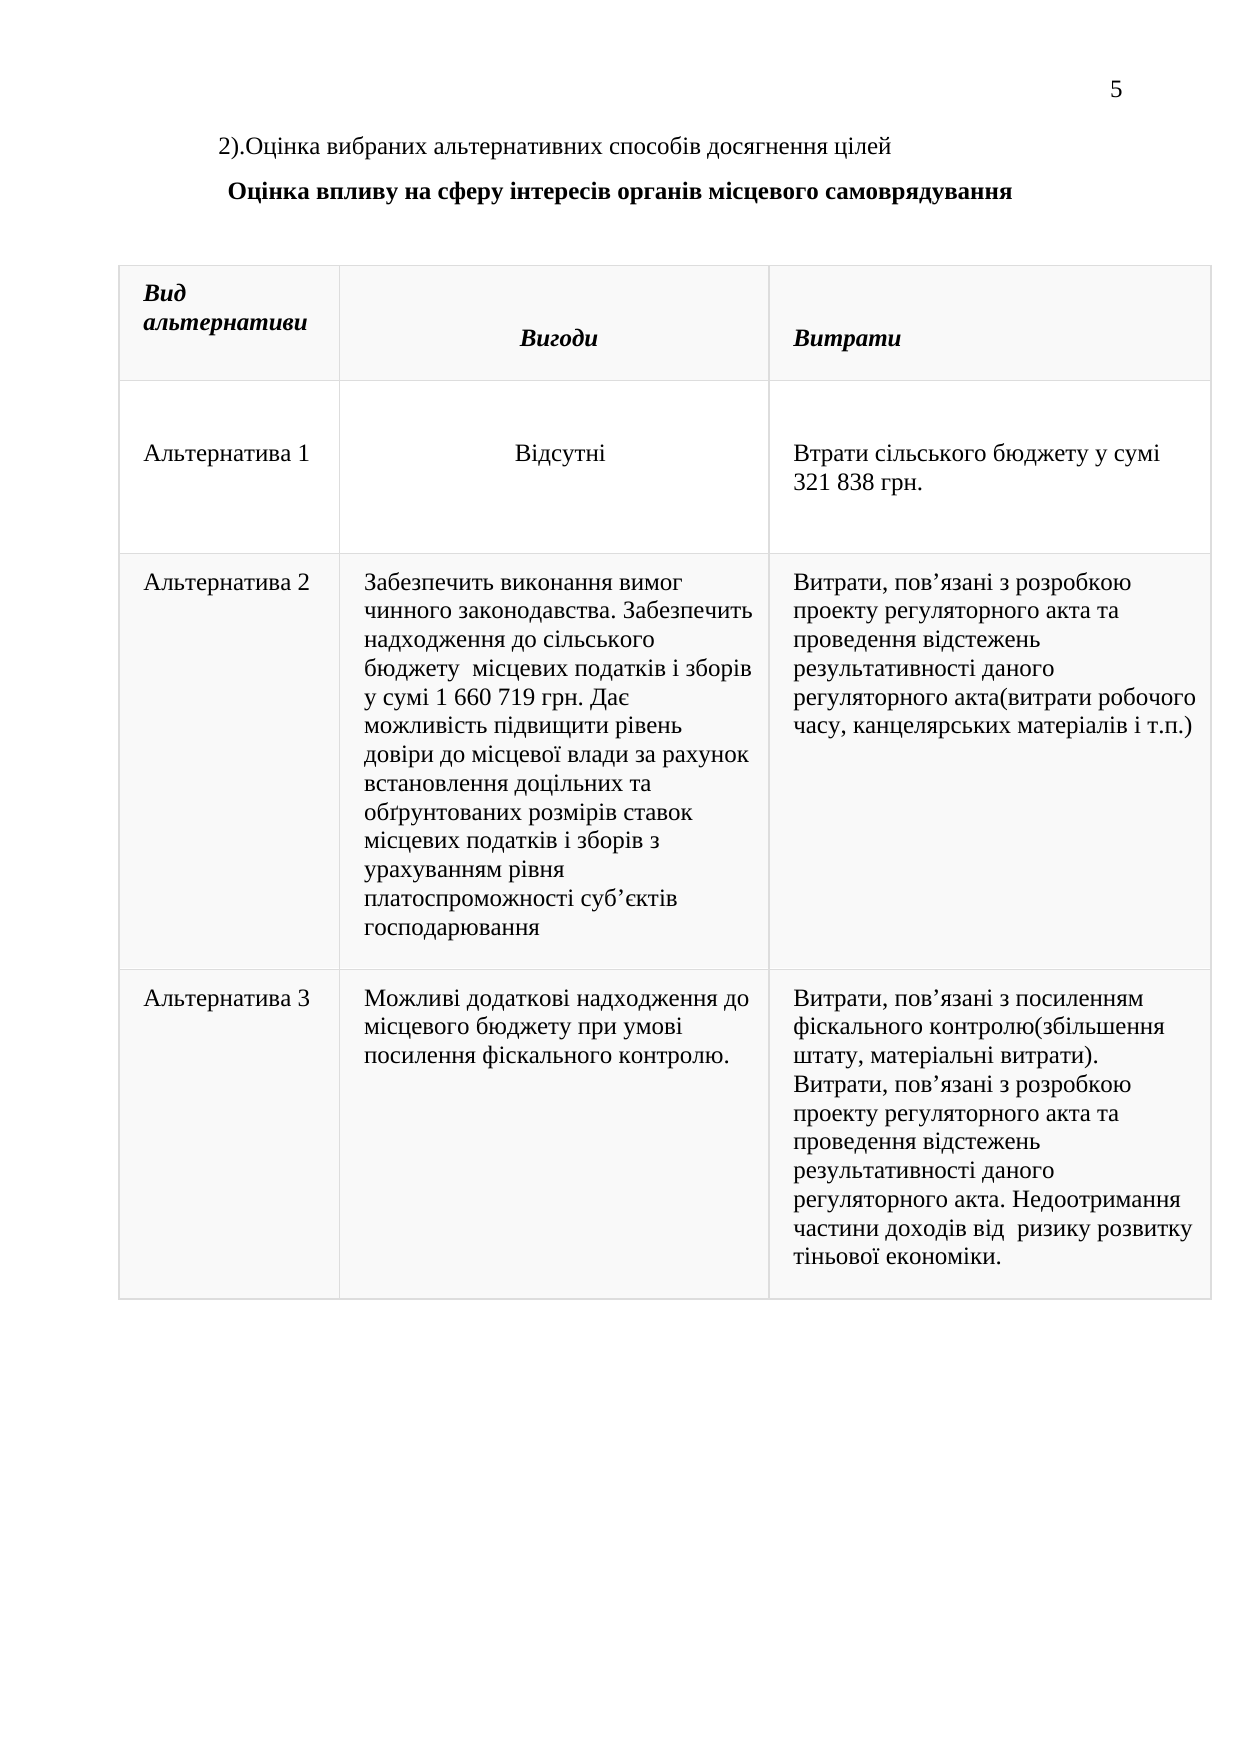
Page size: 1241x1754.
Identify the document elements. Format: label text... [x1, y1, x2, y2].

table_header Вид альтернативи [120, 266, 339, 380]
table_header Вигоди [340, 266, 768, 380]
text Оцінка впливу на сферу інтересів органів місцевого самоврядування [118, 176, 1122, 204]
table_cell Альтернатива 2 [120, 554, 339, 968]
table_cell Відсутні [340, 381, 768, 553]
table_cell Втрати сільського бюджету у сумі 321 838 грн. [770, 381, 1210, 553]
table_cell Альтернатива 3 [120, 970, 339, 1298]
table_cell Можливі додаткові надходження до місцевого бюджету при умові посилення фіскального контролю. [340, 970, 768, 1298]
table_cell Альтернатива 1 [120, 381, 339, 553]
text 2).Оцінка вибраних альтернативних способів досягнення цілей [118, 131, 1122, 160]
table_cell Витрати, пов’язані з посиленням фіскального контролю(збільшення штату, матеріальні витрати). Витрати, пов’язані з розробкою проекту регуляторного акта та проведення відстежень результативності даного регуляторного акта. Недоотримання частини доходів від ризику розвитку тіньової економіки. [770, 970, 1210, 1298]
table_cell Забезпечить виконання вимог чинного законодавства. Забезпечить надходження до сільського бюджету місцевих податків і зборів у сумі 1 660 719 грн. Дає можливість підвищити рівень довіри до місцевої влади за рахунок встановлення доцільних та обґрунтованих розмірів ставок місцевих податків і зборів з урахуванням рівня платоспроможності суб’єктів господарювання [340, 554, 768, 968]
table_cell Витрати, пов’язані з розробкою проекту регуляторного акта та проведення відстежень результативності даного регуляторного акта(витрати робочого часу, канцелярських матеріалів і т.п.) [770, 554, 1210, 968]
table_header Витрати [770, 266, 1210, 380]
